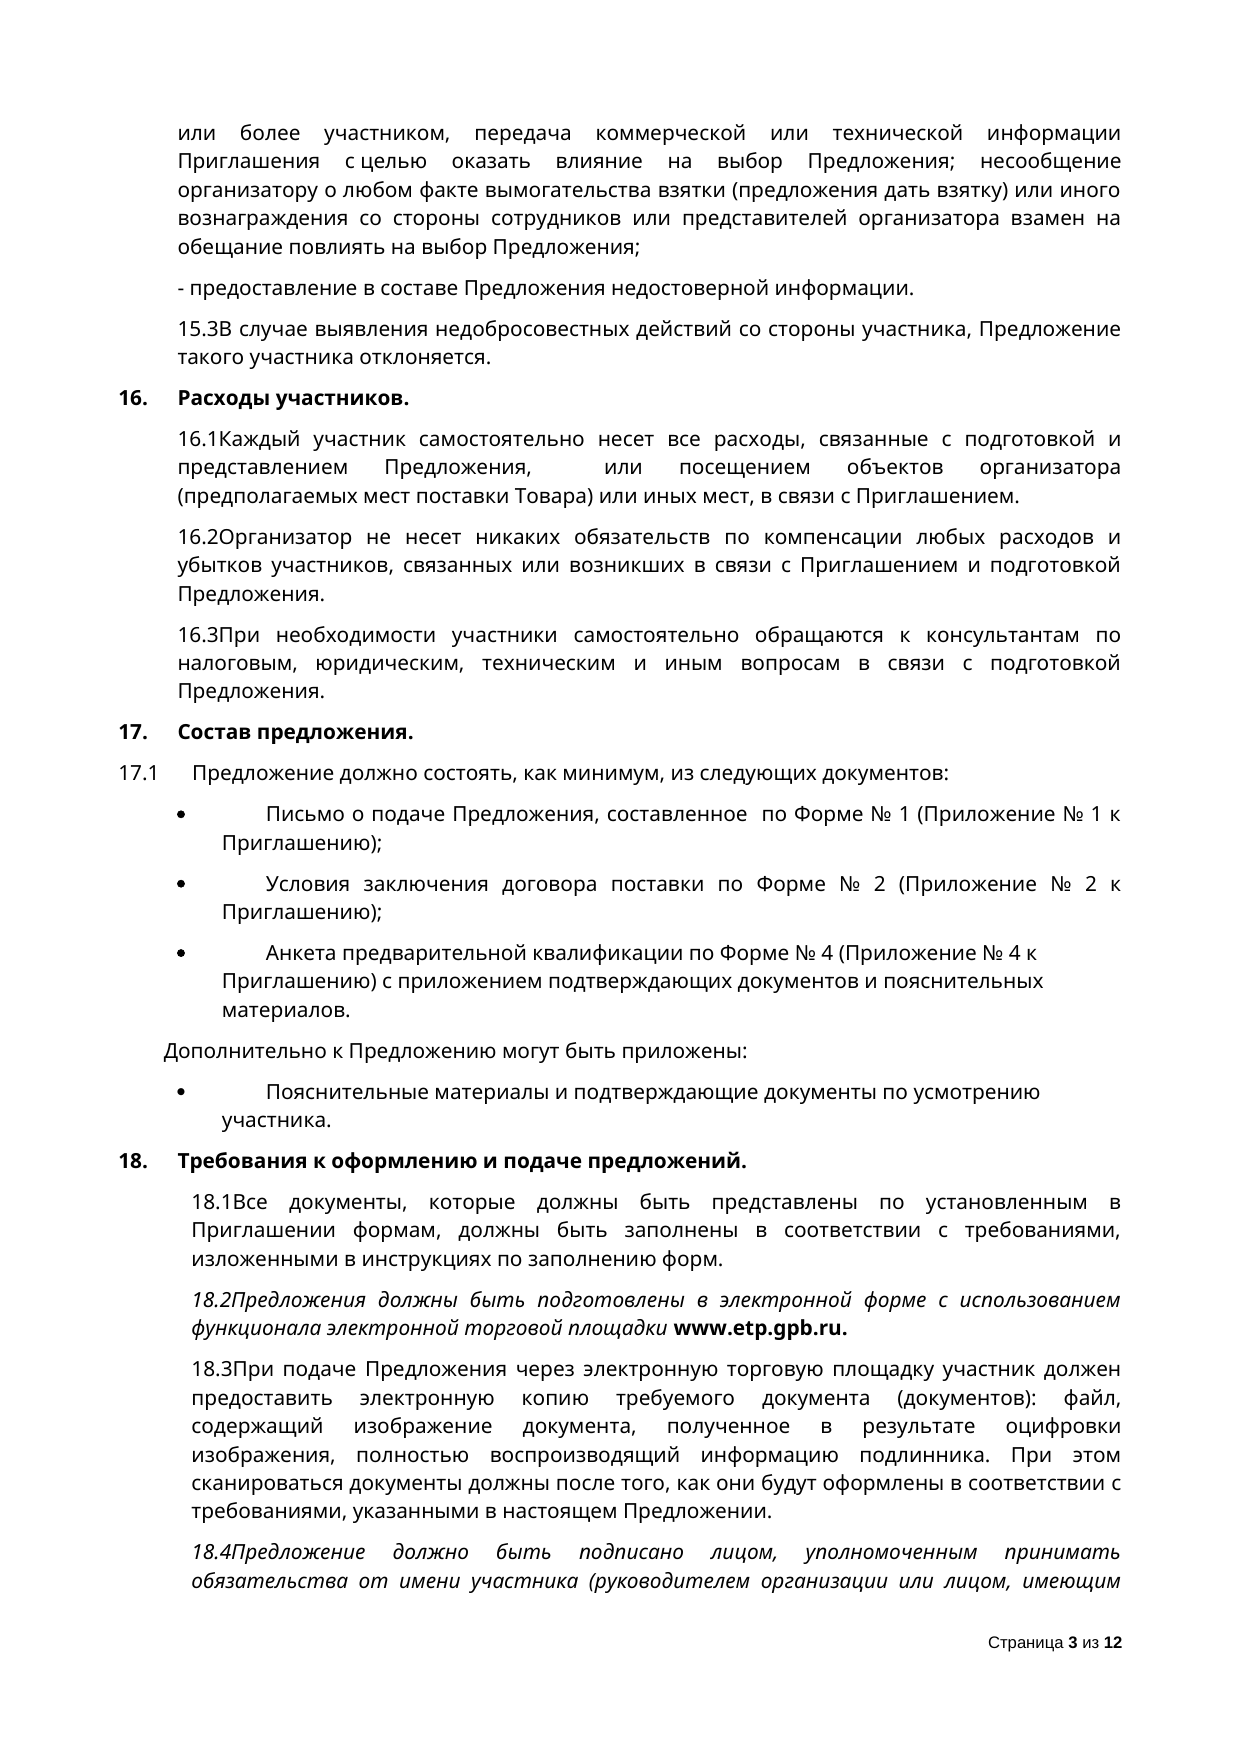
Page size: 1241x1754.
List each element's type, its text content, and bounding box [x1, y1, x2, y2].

text 18.1Все документы, которые должны быть представлены по установленным в Приглашении формам, должны быть заполнены в соответствии с требованиями, изложенными в инструкциях по заполнению форм. [191, 1187, 1122, 1272]
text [177, 118, 1122, 260]
text 16.1Каждый участник самостоятельно несет все расходы, связанные с подготовкой и представлением Предложения, или посещением объектов организатора (предполагаемых мест поставки Товара) или иных мест, в связи с Приглашением. [177, 424, 1122, 509]
text 18.3При подаче Предложения через электронную торговую площадку участник должен предоставить электронную копию требуемого документа (документов): файл, содержащий изображение документа, полученное в результате оцифровки изображения, полностью воспроизводящий информацию подлинника. При этом сканироваться документы должны после того, как они будут оформлены в соответствии с требованиями, указанными в настоящем Предложении. [191, 1354, 1122, 1525]
text Дополнительно к Предложению могут быть приложены: [163, 1036, 1122, 1064]
text 16.2Организатор не несет никаких обязательств по компенсации любых расходов и убытков участников, связанных или возникших в связи с Приглашением и подготовкой Предложения. [177, 522, 1122, 607]
list Предложение должно состоять, как минимум, из следующих документов: [118, 758, 1122, 787]
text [191, 1537, 1122, 1594]
list Требования к оформлению и подаче предложений. [118, 1146, 1122, 1175]
list Состав предложения. [118, 717, 1122, 746]
list Условия заключения договора поставки по Форме № 2 (Приложение № 2 к Приглашению); [177, 869, 1122, 926]
list Анкета предварительной квалификации по Форме № 4 (Приложение № 4 к Приглашению) с приложением подтверждающих документов и пояснительных материалов. [177, 938, 1122, 1023]
text 18.2Предложения должны быть подготовлены в электронной форме с использованием функционала электронной торговой площадки www.etp.gpb.ru. [191, 1285, 1122, 1342]
text 15.3В случае выявления недобросовестных действий со стороны участника, Предложение такого участника отклоняется. [177, 314, 1122, 371]
list Письмо о подаче Предложения, составленное по Форме № 1 (Приложение № 1 к Приглашению); [177, 799, 1122, 856]
text 16.3При необходимости участники самостоятельно обращаются к консультантам по налоговым, юридическим, техническим и иным вопросам в связи с подготовкой Предложения. [177, 620, 1122, 705]
text - предоставление в составе Предложения недостоверной информации. [177, 273, 1122, 301]
list Пояснительные материалы и подтверждающие документы по усмотрению участника. [177, 1077, 1122, 1134]
list Расходы участников. [118, 383, 1122, 412]
